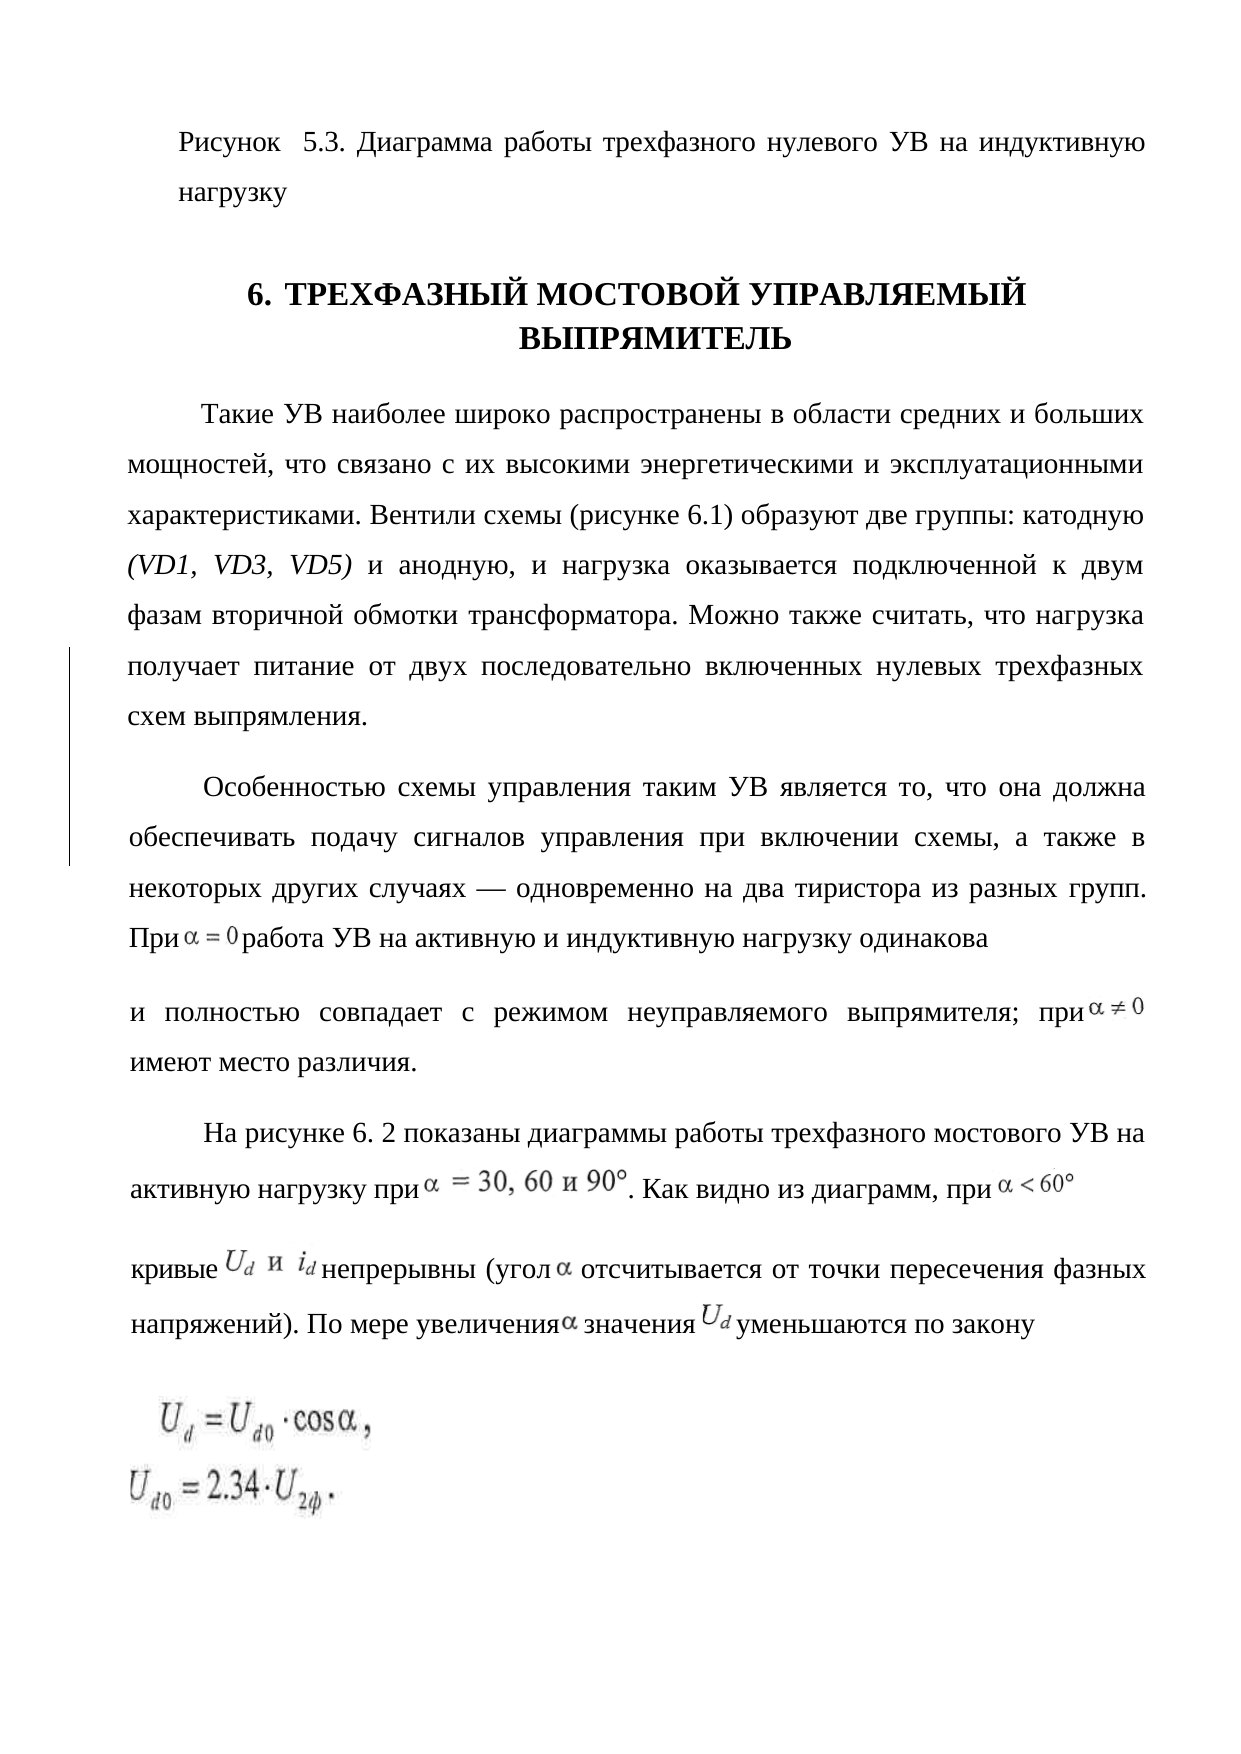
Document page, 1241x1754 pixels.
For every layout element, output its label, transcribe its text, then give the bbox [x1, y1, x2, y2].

text Рисунок 5.3. Диаграмма работы трехфазного нулевого УВ на индуктивную нагрузку [178, 124, 1147, 208]
text Такие УВ наиболее широко распространены в области средних и больших мощностей, что связано с их высокими энергетическими и эксплуатационными характеристиками. Вентили схемы (рисунке 6.1) образуют две группы: катодную (VD1, VD3, VD5) и анодную, и нагрузка оказывается подключенной к двум фазам вторичной обмотки трансформатора. Можно также считать, что нагрузка получает питание от двух последовательно включенных нулевых трехфазных схем выпрямления. [127, 396, 1145, 732]
picture [419, 1165, 628, 1199]
text На рисунке 6. 2 показаны диаграммы работы трехфазного мостового УВ на активную нагрузку при. Как видно из диаграмм, при [130, 1115, 1146, 1204]
subtitle ТРЕХФАЗНЫЙ МОСТОВОЙ УПРАВЛЯЕМЫЙ ВЫПРЯМИТЕЛЬ [127, 274, 1147, 357]
picture [179, 924, 242, 948]
picture [130, 1396, 383, 1519]
picture [559, 1312, 584, 1334]
picture [1085, 991, 1147, 1021]
picture [992, 1168, 1075, 1199]
picture [551, 1254, 581, 1279]
text и полностью совпадает с режимом неуправляемого выпрямителя; при имеют место различия. [129, 991, 1147, 1078]
text Особенностью схемы управления таким УВ является то, что она должна обеспечивать подачу сигналов управления при включении схемы, а также в некоторых других случаях — одновременно на два тиристора из разных групп. Приработа УВ на активную и индуктивную нагрузку одинакова [128, 769, 1147, 954]
picture [702, 1301, 736, 1334]
text кривыенепрерывны (уголотсчитывается от точки пересечения фазных напряжений). По мере увеличениязначения уменьшаются по закону [131, 1242, 1147, 1340]
picture [218, 1242, 322, 1279]
